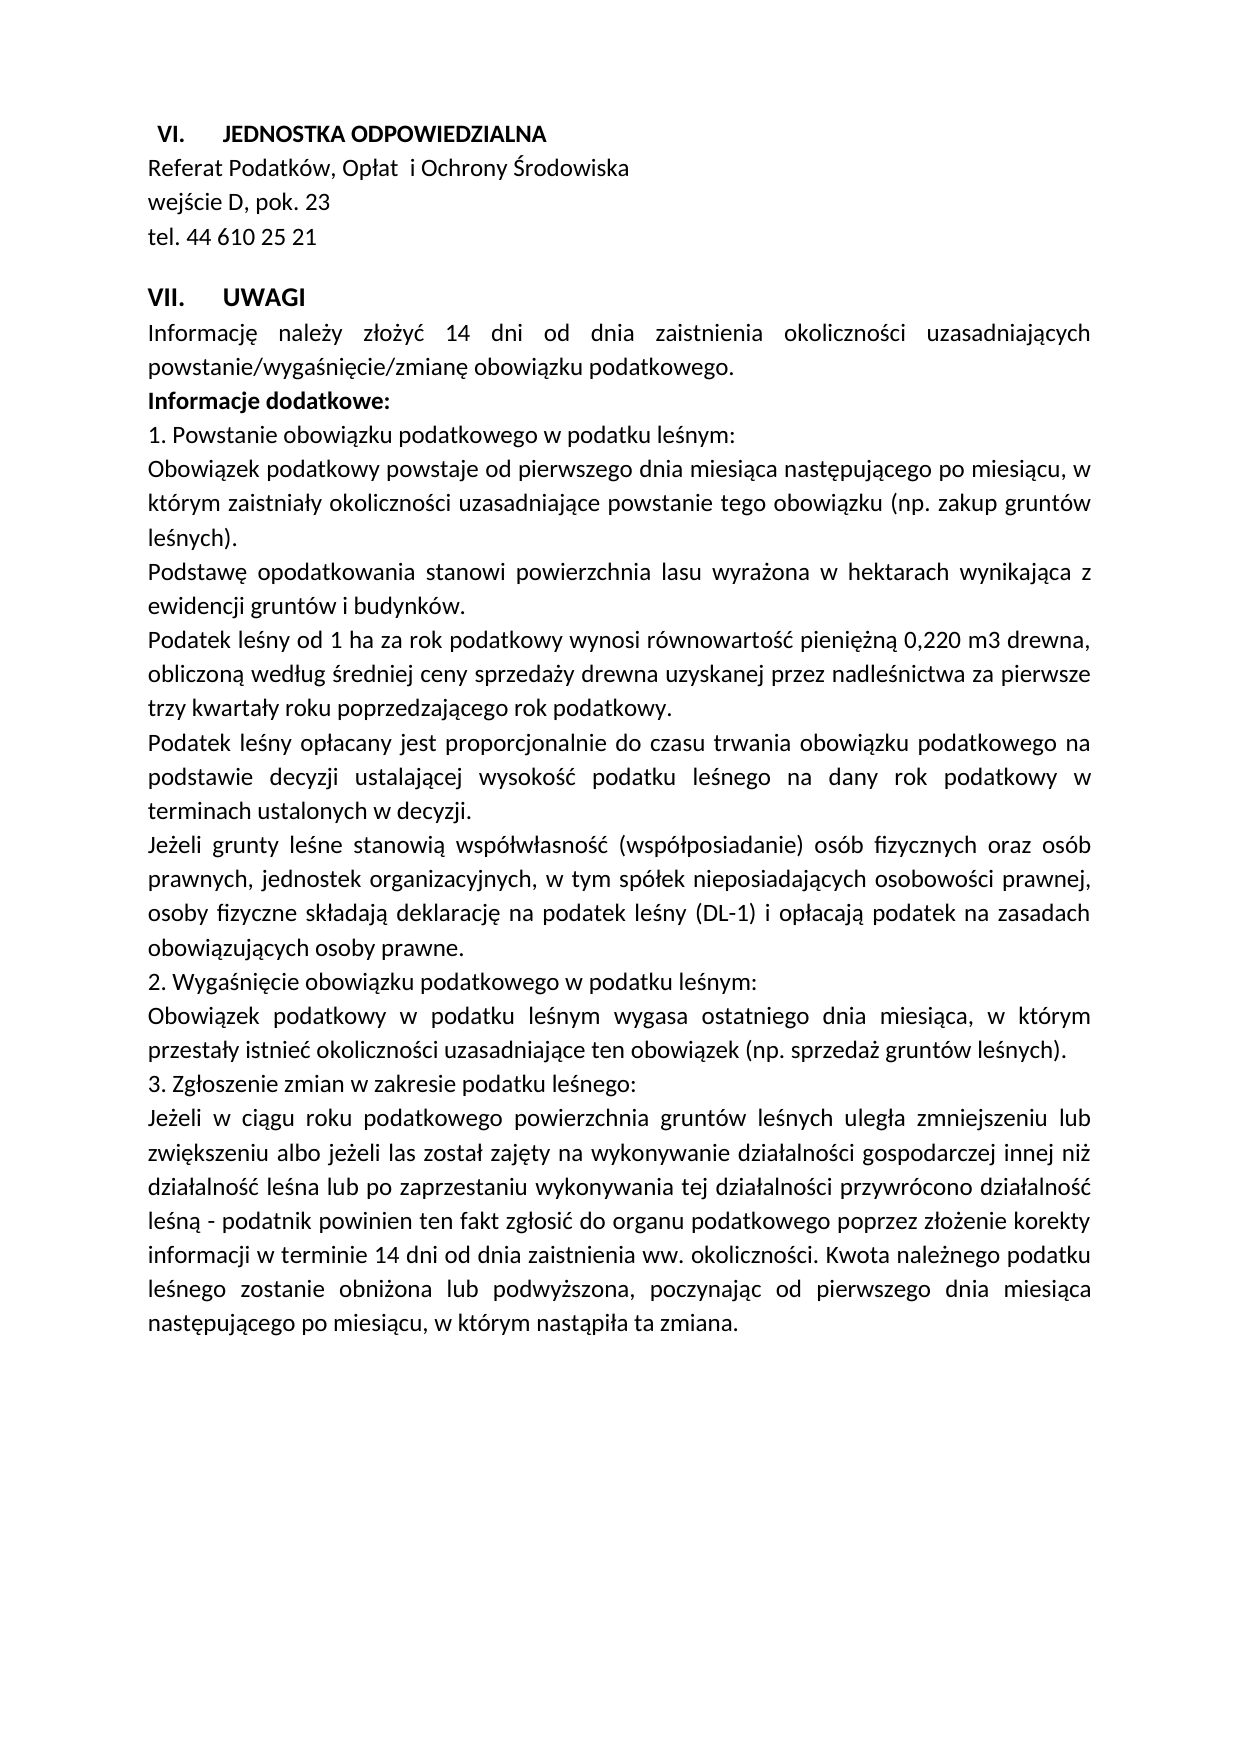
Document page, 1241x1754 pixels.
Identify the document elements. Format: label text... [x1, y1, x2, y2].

text JEDNOSTKA ODPOWIEDZIALNA [185, 118, 1092, 149]
text 3. Zgłoszenie zmian w zakresie podatku leśnego: [148, 1068, 1092, 1099]
text wejście D, pok. 23 [148, 186, 1092, 217]
text 2. Wygaśnięcie obowiązku podatkowego w podatku leśnym: [148, 966, 1092, 996]
text Jeżeli grunty leśne stanowią współwłasność (współposiadanie) osób fizycznych oraz osób prawnych, jednostek organizacyjnych, w tym spółek nieposiadających osobowości prawnej, osoby fizyczne składają deklarację na podatek leśny (DL-1) i opłacają podatek na zasadach obowiązujących osoby prawne. [148, 829, 1092, 962]
text Obowiązek podatkowy w podatku leśnym wygasa ostatniego dnia miesiąca, w którym przestały istnieć okoliczności uzasadniające ten obowiązek (np. sprzedaż gruntów leśnych). [148, 1000, 1092, 1065]
text Informację należy złożyć 14 dni od dnia zaistnienia okoliczności uzasadniających powstanie/wygaśnięcie/zmianę obowiązku podatkowego. [148, 317, 1092, 381]
text Podatek leśny opłacany jest proporcjonalnie do czasu trwania obowiązku podatkowego na podstawie decyzji ustalającej wysokość podatku leśnego na dany rok podatkowy w terminach ustalonych w decyzji. [148, 727, 1092, 826]
text Referat Podatków, Opłat i Ochrony Środowiska [148, 152, 1092, 183]
text Jeżeli w ciągu roku podatkowego powierzchnia gruntów leśnych uległa zmniejszeniu lub zwiększeniu albo jeżeli las został zajęty na wykonywanie działalności gospodarczej innej niż działalność leśna lub po zaprzestaniu wykonywania tej działalności przywrócono działalność leśną - podatnik powinien ten fakt zgłosić do organu podatkowego poprzez złożenie korekty informacji w terminie 14 dni od dnia zaistnienia ww. okoliczności. Kwota należnego podatku leśnego zostanie obniżona lub podwyższona, poczynając od pierwszego dnia miesiąca następującego po miesiącu, w którym nastąpiła ta zmiana. [148, 1103, 1092, 1338]
text Obowiązek podatkowy powstaje od pierwszego dnia miesiąca następującego po miesiącu, w którym zaistniały okoliczności uzasadniające powstanie tego obowiązku (np. zakup gruntów leśnych). [148, 453, 1092, 552]
text Podstawę opodatkowania stanowi powierzchnia lasu wyrażona w hektarach wynikająca z ewidencji gruntów i budynków. [148, 556, 1092, 621]
text UWAGI [185, 280, 1092, 313]
text Informacje dodatkowe: [148, 385, 1092, 416]
text 1. Powstanie obowiązku podatkowego w podatku leśnym: [148, 419, 1092, 450]
text tel. 44 610 25 21 [148, 221, 1092, 251]
text Podatek leśny od 1 ha za rok podatkowy wynosi równowartość pieniężną 0,220 m3 drewna, obliczoną według średniej ceny sprzedaży drewna uzyskanej przez nadleśnictwa za pierwsze trzy kwartały roku poprzedzającego rok podatkowy. [148, 624, 1092, 723]
